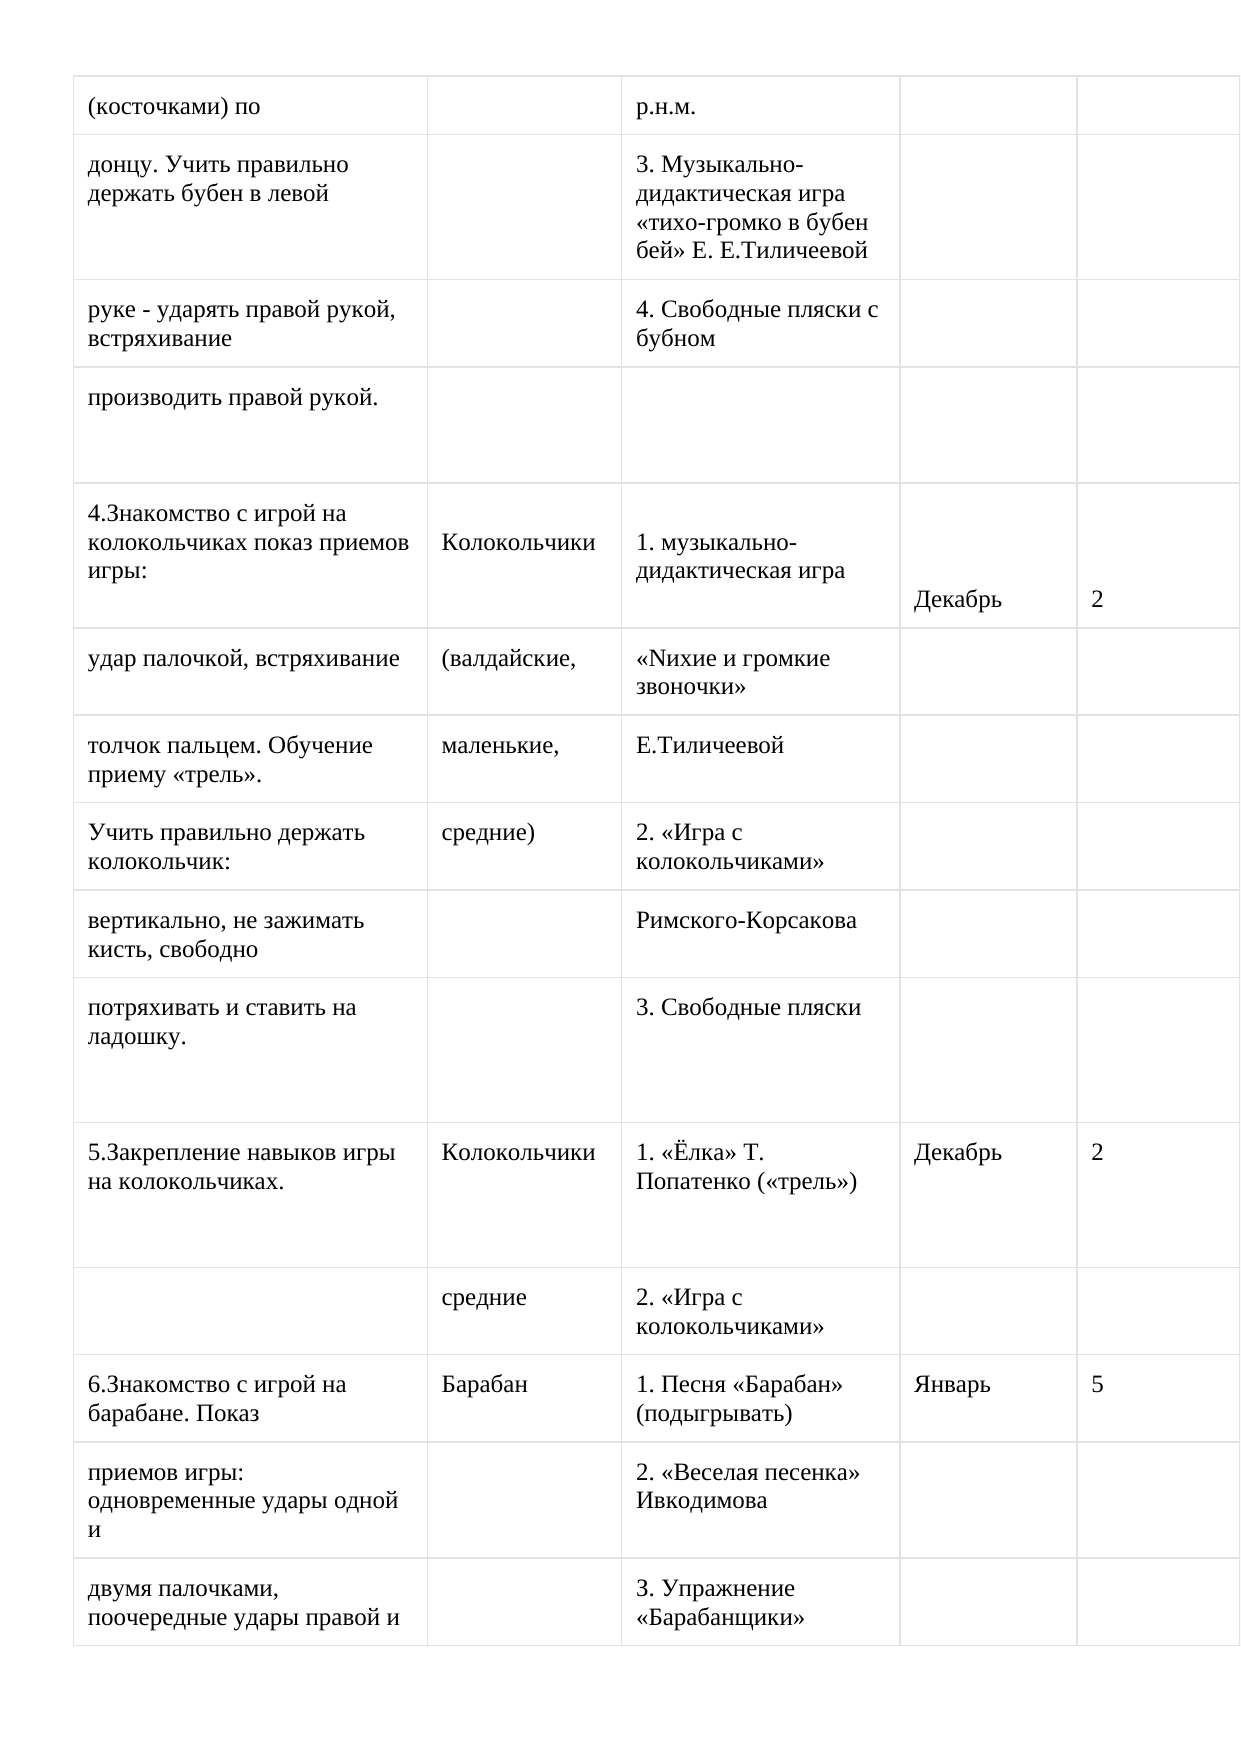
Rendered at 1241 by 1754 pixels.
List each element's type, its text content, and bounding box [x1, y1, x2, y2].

table_cell 5 [1078, 1355, 1239, 1441]
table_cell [74, 77, 427, 134]
table_cell 1. музыкально-дидактическая игра [622, 484, 899, 627]
table_cell 2 [1078, 484, 1239, 627]
table_cell Колокольчики [428, 484, 621, 627]
table_cell Декабрь [901, 1123, 1076, 1266]
table_cell потряхивать и ставить на ладошку. [74, 978, 427, 1121]
table_cell руке - ударять правой рукой, встряхивание [74, 280, 427, 366]
table_cell [1078, 280, 1239, 366]
table_cell [1078, 1268, 1239, 1354]
table_cell Январь [901, 1355, 1076, 1441]
table_cell [428, 1559, 621, 1645]
table_cell [901, 1268, 1076, 1354]
table_cell Барабан [428, 1355, 621, 1441]
table_cell двумя палочками, поочередные удары правой и [74, 1559, 427, 1645]
table_cell производить правой рукой. [74, 368, 427, 482]
table_cell [428, 1443, 621, 1557]
table_cell [901, 978, 1076, 1121]
table_cell [901, 280, 1076, 366]
table_cell [901, 629, 1076, 714]
table_cell [901, 716, 1076, 802]
table_cell [1078, 1559, 1239, 1645]
table_cell 6.Знакомство с игрой на барабане. Показ [74, 1355, 427, 1441]
table_cell Е.Тиличеевой [622, 716, 899, 802]
table_cell [901, 1443, 1076, 1557]
table_cell [1078, 77, 1239, 134]
table_cell З. Упражнение «Барабанщики» [622, 1559, 899, 1645]
table_cell вертикально, не зажимать кисть, свободно [74, 891, 427, 977]
table_cell 4.Знакомство с игрой на колокольчиках показ приемов игры: [74, 484, 427, 627]
table_cell [1078, 803, 1239, 889]
table_cell удар палочкой, встряхивание [74, 629, 427, 714]
table_cell [1078, 135, 1239, 278]
table_cell [901, 1559, 1076, 1645]
table_cell [428, 368, 621, 482]
table_cell [901, 803, 1076, 889]
table_cell [1078, 891, 1239, 977]
table_cell [428, 77, 621, 134]
table_cell 1. «Ёлка» Т. Попатенко («трель») [622, 1123, 899, 1266]
table_cell средние) [428, 803, 621, 889]
table_cell [428, 978, 621, 1121]
table_cell 2 [1078, 1123, 1239, 1266]
table_cell [901, 135, 1076, 278]
table_cell [428, 135, 621, 278]
table_cell донцу. Учить правильно держать бубен в левой [74, 135, 427, 278]
table_cell «Nихие и громкие звоночки» [622, 629, 899, 714]
table_cell 1. Песня «Барабан» (подыгрывать) [622, 1355, 899, 1441]
table_cell [1078, 368, 1239, 482]
table_cell [622, 368, 899, 482]
table_cell Учить правильно держать колокольчик: [74, 803, 427, 889]
table_cell [428, 891, 621, 977]
table_cell [1078, 1443, 1239, 1557]
table_cell (валдайские, [428, 629, 621, 714]
table_cell [901, 77, 1076, 134]
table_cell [622, 77, 899, 134]
table_cell 3. Свободные пляски [622, 978, 899, 1121]
table_cell 2. «Игра с колокольчиками» [622, 1268, 899, 1354]
table_cell Декабрь [901, 484, 1076, 627]
table_cell [1078, 978, 1239, 1121]
table_cell [74, 1268, 427, 1354]
table_cell [901, 368, 1076, 482]
table_cell [428, 280, 621, 366]
table_cell [1078, 629, 1239, 714]
table_cell Римского-Корсакова [622, 891, 899, 977]
table_cell приемов игры: одновременные удары одной и [74, 1443, 427, 1557]
table_cell 3. Музыкально-дидактическая игра «тихо-громко в бубен бей» Е. Е.Тиличеевой [622, 135, 899, 278]
table_cell 2. «Игра с колокольчиками» [622, 803, 899, 889]
table_cell 5.Закрепление навыков игры на колокольчиках. [74, 1123, 427, 1266]
table_cell [901, 891, 1076, 977]
table_cell толчок пальцем. Обучение приему «трель». [74, 716, 427, 802]
table_cell средние [428, 1268, 621, 1354]
table_cell [1078, 716, 1239, 802]
table_cell 2. «Веселая песенка» Ивкодимова [622, 1443, 899, 1557]
table_cell Колокольчики [428, 1123, 621, 1266]
table_cell 4. Свободные пляски с бубном [622, 280, 899, 366]
table_cell маленькие, [428, 716, 621, 802]
